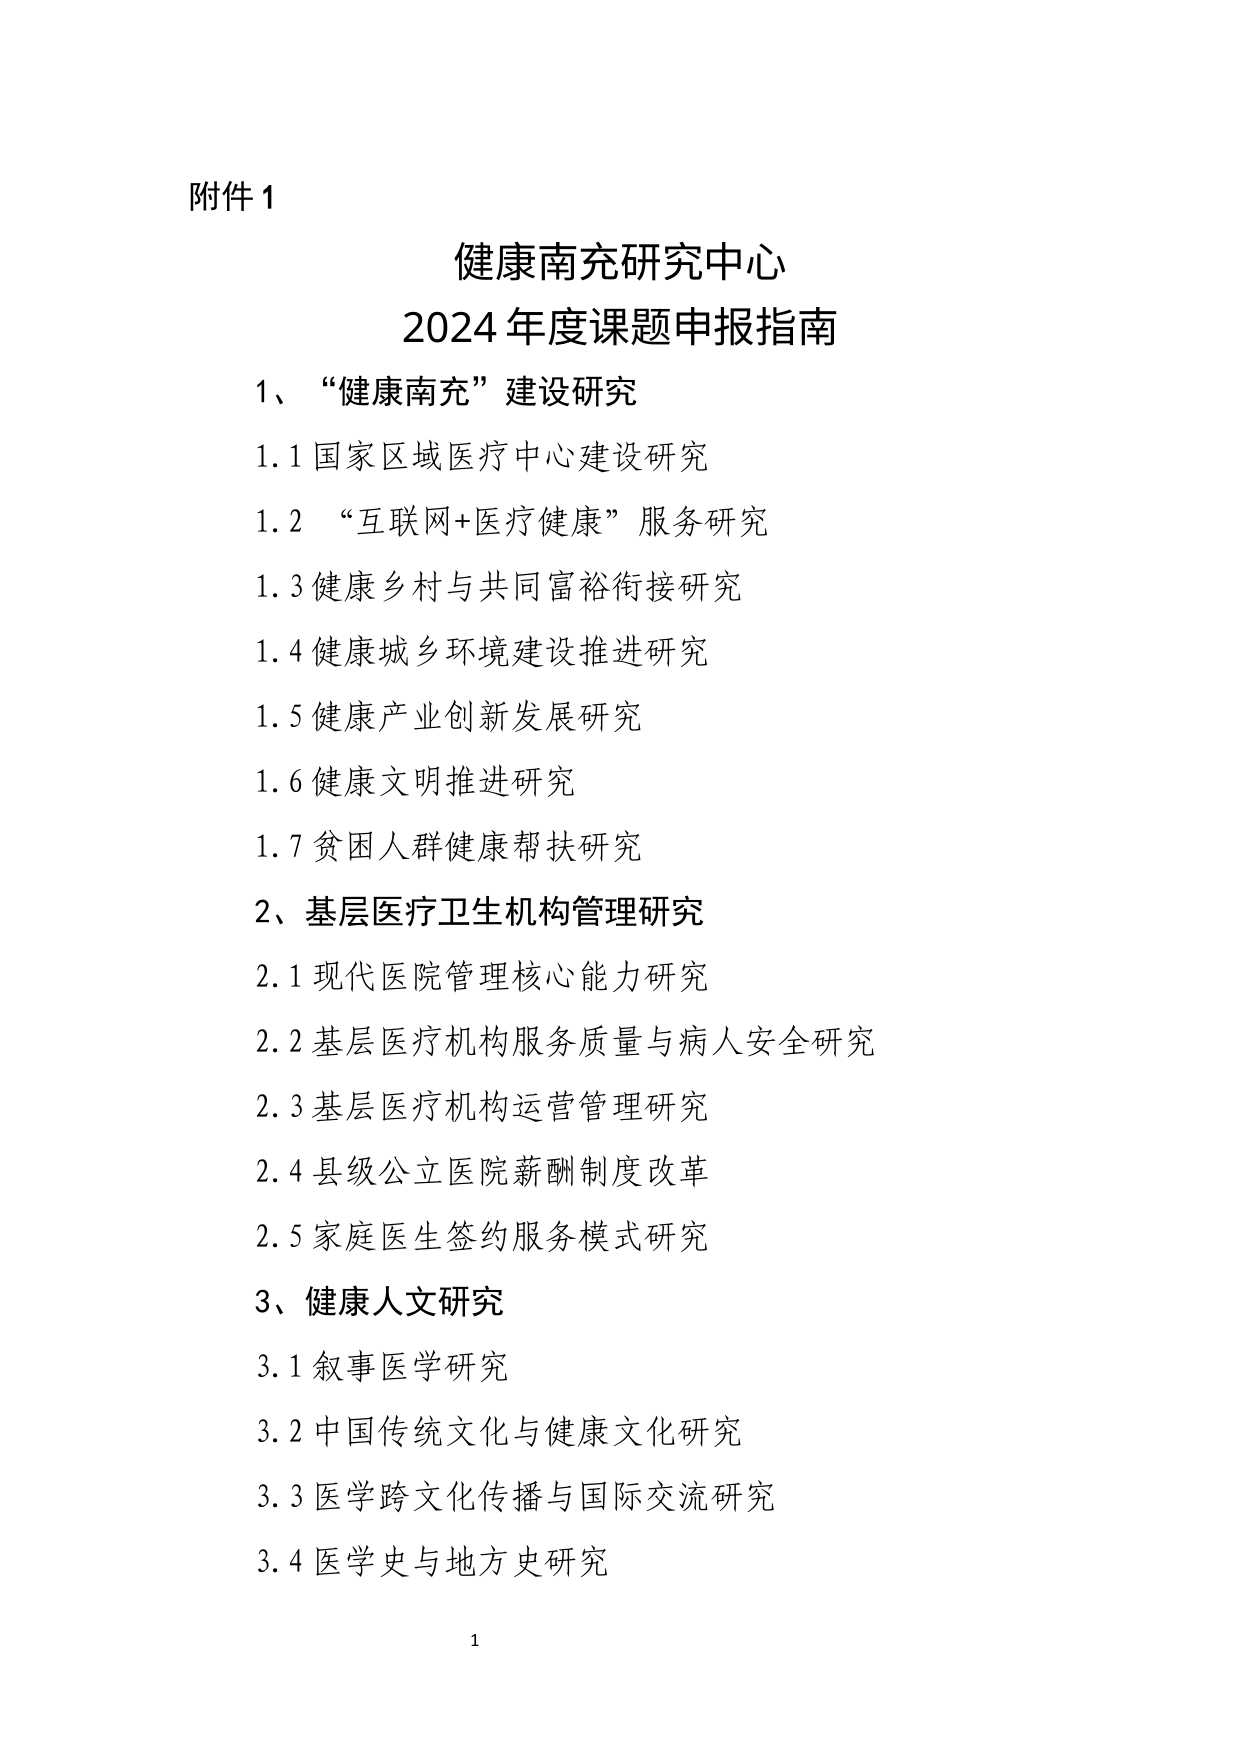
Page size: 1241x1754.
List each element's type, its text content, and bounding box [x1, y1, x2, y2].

text 3.3医学跨文化传播与国际交流研究 [187, 1462, 1053, 1527]
text 1.5健康产业创新发展研究 [187, 682, 1053, 747]
text 3.2中国传统文化与健康文化研究 [187, 1397, 1053, 1462]
subtitle 2024年度课题申报指南 [187, 292, 1053, 357]
text 2、基层医疗卫生机构管理研究 [187, 877, 1053, 942]
subtitle 附件1 [187, 162, 1053, 227]
text 2.2基层医疗机构服务质量与病人安全研究 [187, 1007, 1053, 1072]
text 2.3基层医疗机构运营管理研究 [187, 1072, 1053, 1137]
text 2.1现代医院管理核心能力研究 [187, 942, 1053, 1007]
text 1.6健康文明推进研究 [187, 747, 1053, 812]
text 1.7贫困人群健康帮扶研究 [187, 812, 1053, 877]
text 1、“健康南充”建设研究 [187, 357, 1053, 422]
text 2.4县级公立医院薪酬制度改革 [187, 1137, 1053, 1202]
text 1.2 “互联网+医疗健康”服务研究 [187, 487, 1053, 552]
text 2.5家庭医生签约服务模式研究 [187, 1202, 1053, 1267]
text 1.3健康乡村与共同富裕衔接研究 [187, 552, 1053, 617]
text 3.1叙事医学研究 [187, 1332, 1053, 1397]
text 3.4医学史与地方史研究 [187, 1527, 1053, 1592]
subtitle 健康南充研究中心 [187, 227, 1053, 292]
text 3、健康人文研究 [187, 1267, 1053, 1332]
text 1.4健康城乡环境建设推进研究 [187, 617, 1053, 682]
text 1.1国家区域医疗中心建设研究 [187, 422, 1053, 487]
